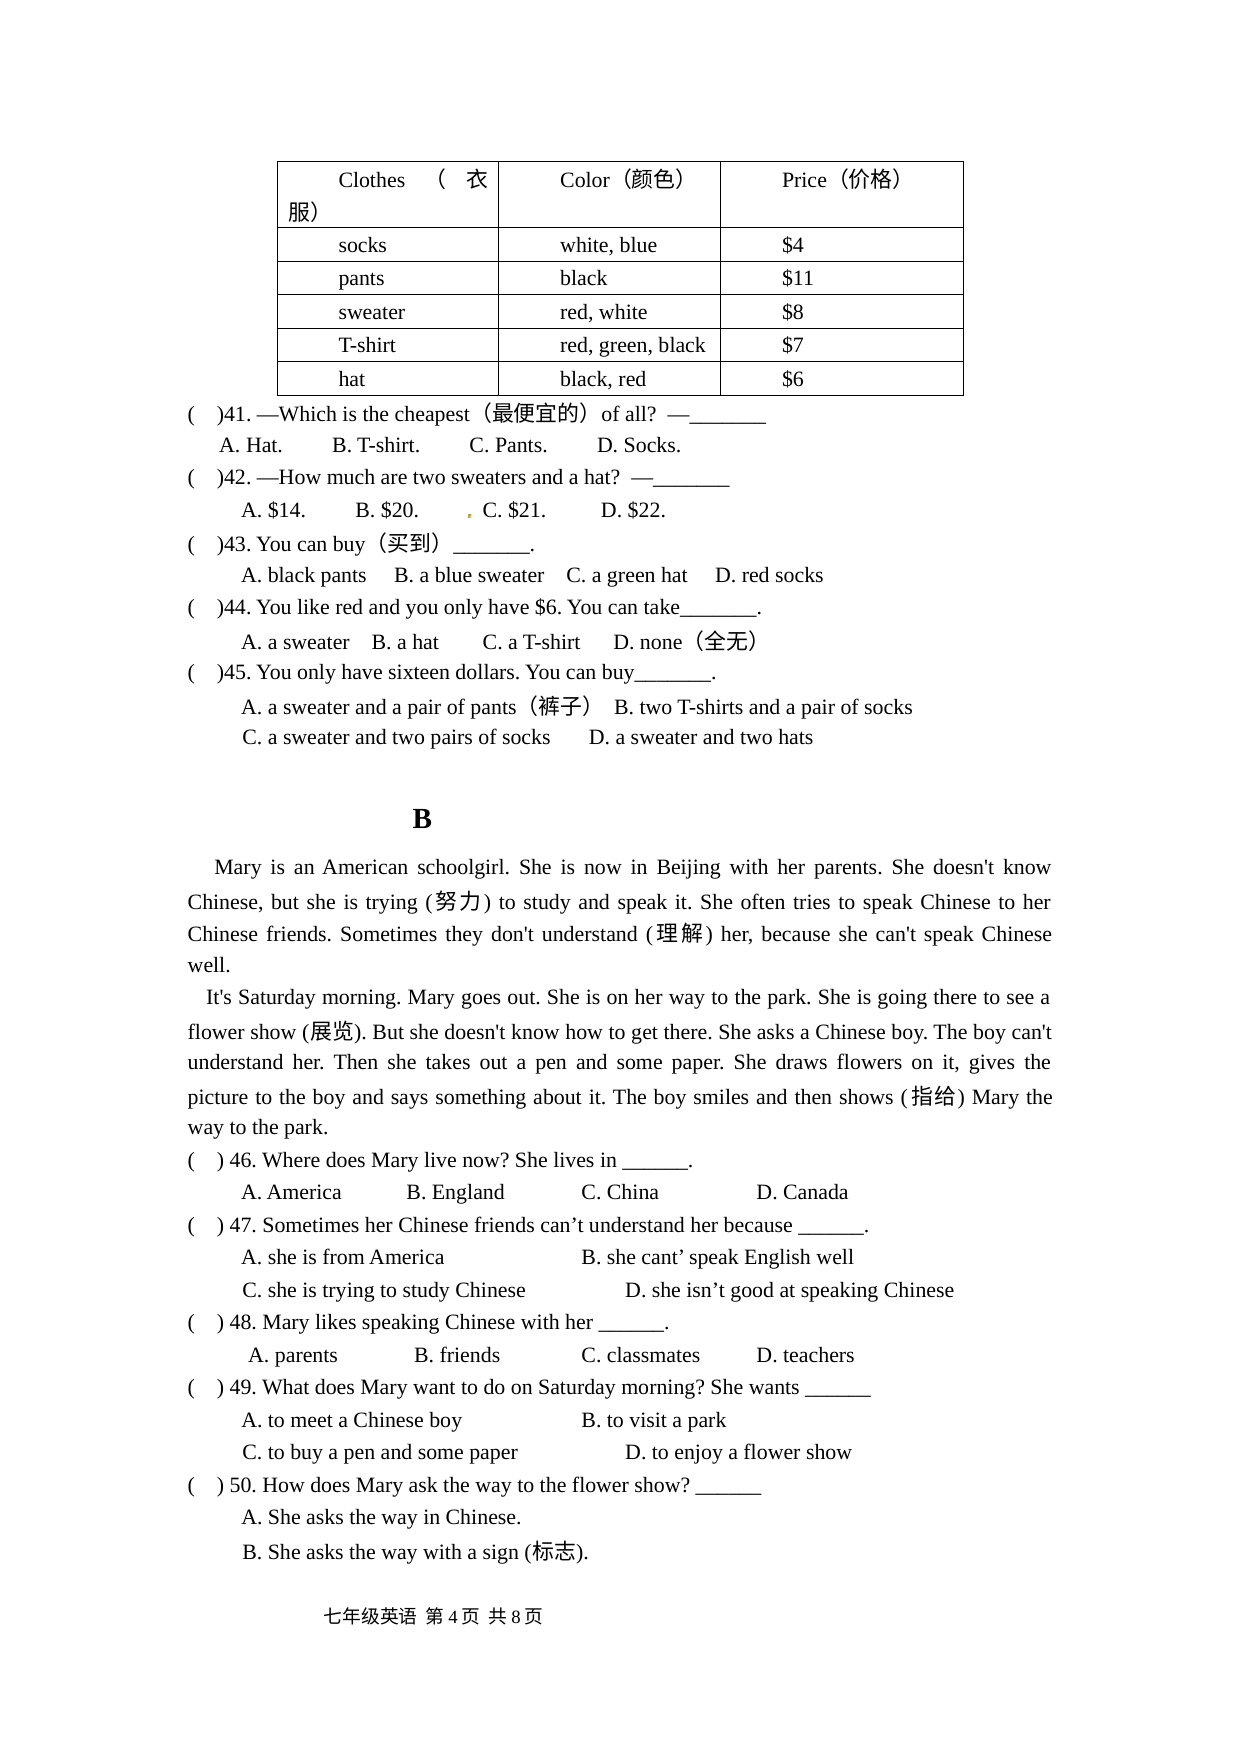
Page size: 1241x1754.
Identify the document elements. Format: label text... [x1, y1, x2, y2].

table_cell red, green, black [499, 329, 720, 361]
text A. a sweater B. a hat C. a T-shirt D. none（全无） [187, 623, 1053, 656]
table_cell black [499, 262, 720, 294]
text C. a sweater and two pairs of socks D. a sweater and two hats [187, 721, 1053, 753]
text B. She asks the way with a sign (标志). [187, 1533, 1053, 1566]
table_header Price（价格） [721, 162, 963, 227]
text A. black pants B. a blue sweater C. a green hat D. red socks [187, 558, 1053, 591]
table_cell $4 [721, 228, 963, 261]
text ( )44. You like red and you only have $6. You can take_______. [187, 591, 1053, 623]
text A. parents B. friends C. classmates D. teachers [187, 1338, 1053, 1371]
table_cell black, red [499, 362, 720, 395]
table_cell $7 [721, 329, 963, 361]
text ( ) 46. Where does Mary live now? She lives in ______. [187, 1143, 1053, 1176]
text A. a sweater and a pair of pants（裤子） B. two T-shirts and a pair of socks [187, 688, 1053, 721]
text A. B. England C. China D. [187, 1176, 1053, 1208]
text ( ) 47. Sometimes her Chinese friends can’t understand her because ______. [187, 1208, 1053, 1241]
table_header Clothes（衣服） [278, 162, 498, 227]
text ( ) 50. How does Mary ask the way to the flower show? ______ [187, 1468, 1053, 1501]
table_cell hat [278, 362, 498, 395]
table_cell pants [278, 262, 498, 294]
text A. $14. B. $20. C. $21. D. $22. [187, 493, 1053, 526]
text C. to buy a pen and some paper D. to enjoy a flower show [187, 1436, 1053, 1468]
table_cell T-shirt [278, 329, 498, 361]
table_cell $6 [721, 362, 963, 395]
text ( )41. —Which is the cheapest（最便宜的）of all? —_______ [187, 396, 1053, 428]
table_cell sweater [278, 295, 498, 328]
text B [187, 786, 1053, 851]
text Mary is an American schoolgirl. She is now in with her parents. She doesn't know Chinese, but she is trying (努力) to study and speak it. She often tries to speak Chinese to her Chinese friends. Sometimes they don't understand (理解) her, because she can't speak Chinese well. [187, 851, 1053, 981]
table_cell $11 [721, 262, 963, 294]
text ( ) 48. Mary likes speaking Chinese with her ______. [187, 1306, 1053, 1338]
text C. she is trying to study Chinese D. she isn’t good at speaking Chinese [187, 1273, 1053, 1306]
table_cell red, white [499, 295, 720, 328]
table_cell $8 [721, 295, 963, 328]
table_cell white, blue [499, 228, 720, 261]
text ( )43. You can buy（买到）_______. [187, 526, 1053, 558]
text A. Hat. B. T-shirt. C. Pants. D. Socks. [187, 428, 1053, 461]
text It's Saturday morning. Mary goes out. She is on her way to the park. She is going there to see a flower show (展览). But she doesn't know how to get there. She asks a Chinese boy. The boy can't understand her. Then she takes out a pen and some paper. She draws flowers on it, gives the picture to the boy and says something about it. The boy smiles and then shows (指给) Mary the way to the park. [187, 981, 1053, 1143]
table_cell socks [278, 228, 498, 261]
table_header Color（颜色） [499, 162, 720, 227]
text ( ) 49. What does Mary want to do on Saturday morning? She wants ______ [187, 1371, 1053, 1403]
text ( )42. —How much are two sweaters and a hat? —_______ [187, 461, 1053, 493]
text A. to meet a Chinese boy B. to visit a park [187, 1403, 1053, 1436]
text A. she is from B. she cant’ speak English well [187, 1241, 1053, 1273]
text ( )45. You only have sixteen dollars. You can buy_______. [187, 656, 1053, 688]
text A. She asks the way in Chinese. [187, 1501, 1053, 1533]
